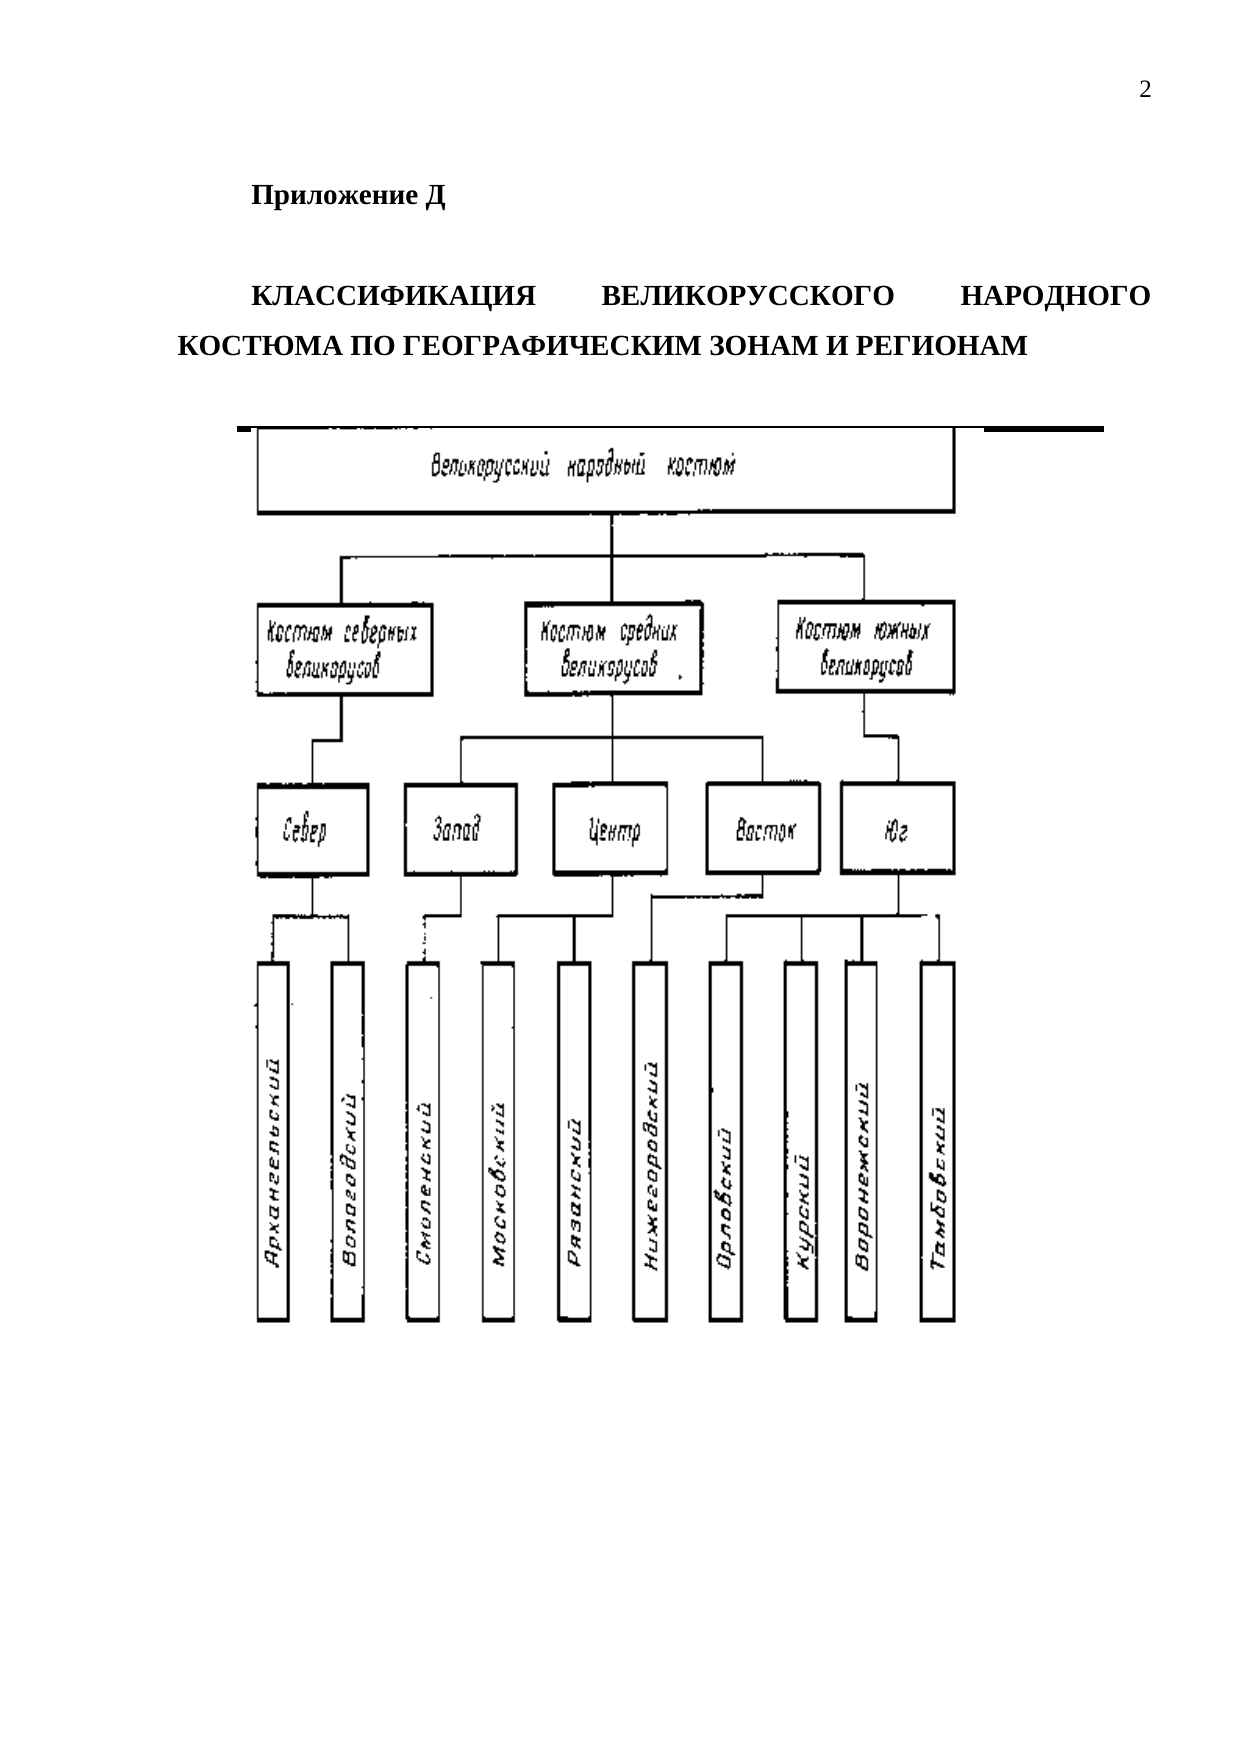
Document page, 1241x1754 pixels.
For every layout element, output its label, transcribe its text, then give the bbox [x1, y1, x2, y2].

text Приложение Д [177, 177, 1152, 211]
text КЛАССИФИКАЦИЯ ВЕЛИКОРУССКОГО НАРОДНОГО КОСТЮМА ПО ГЕОГРАФИЧЕСКИМ ЗОНАМ И РЕГИОНАМ [177, 278, 1152, 362]
picture [251, 428, 984, 1340]
